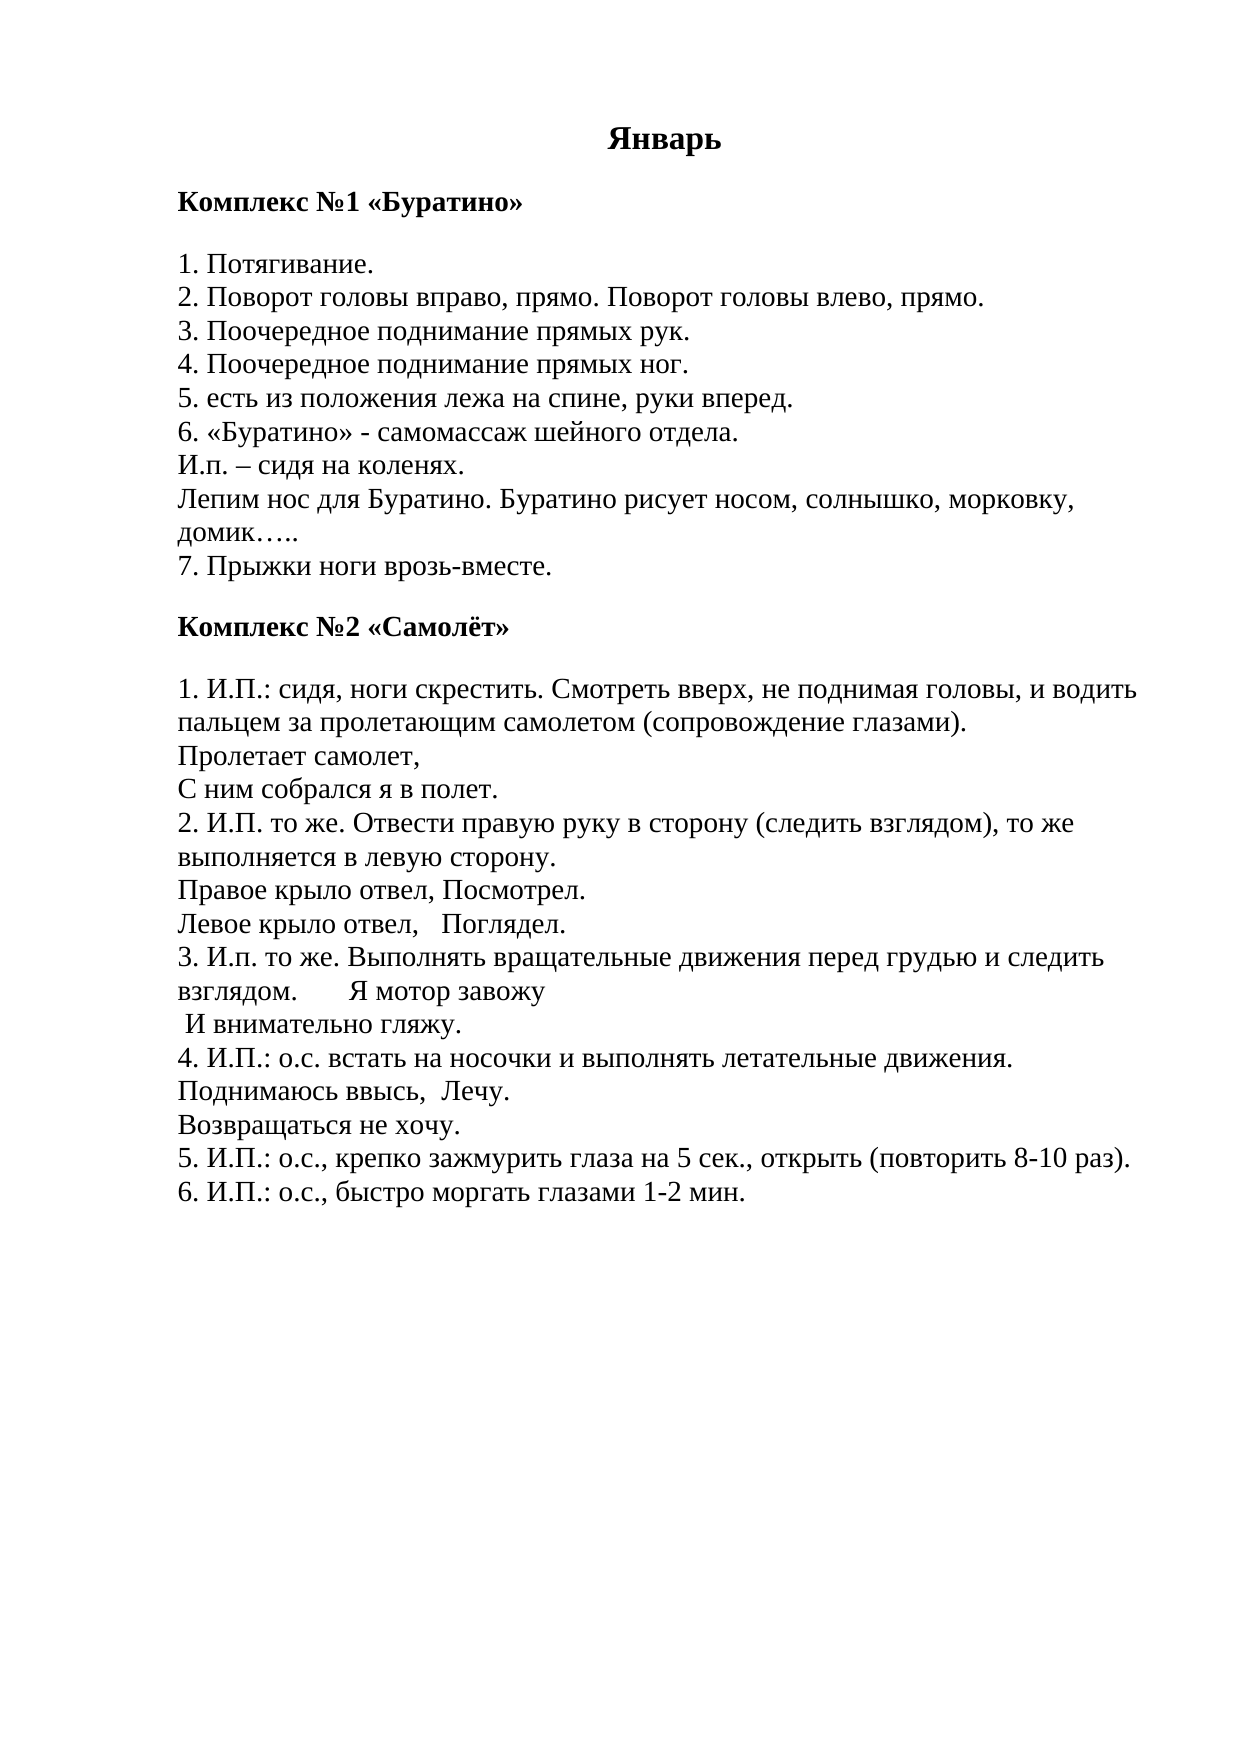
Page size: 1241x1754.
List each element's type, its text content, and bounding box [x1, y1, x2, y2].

text 2. Поворот головы вправо, прямо. Поворот головы влево, прямо. [177, 279, 1152, 313]
text 1. И.П.: сидя, ноги скрестить. Смотреть вверх, не поднимая головы, и водить пальцем за пролетающим самолетом (сопровождение глазами). [177, 671, 1152, 738]
text Комплекс №1 «Буратино» [177, 184, 1152, 218]
text И.п. – сидя на коленях. [177, 447, 1152, 481]
text Январь [177, 118, 1152, 156]
text Поднимаюсь ввысь, Лечу. [177, 1073, 1152, 1107]
text 5. есть из положения лежа на спине, руки вперед. [177, 380, 1152, 414]
text 6. И.П.: о.с., быстро моргать глазами 1-2 мин. [177, 1174, 1152, 1208]
text Комплекс №2 «Самолёт» [177, 609, 1152, 643]
text Возвращаться не хочу. [177, 1107, 1152, 1141]
text 3. Поочередное поднимание прямых рук. [177, 313, 1152, 347]
text 3. И.п. то же. Выполнять вращательные движения перед грудью и следить взглядом. Я мотор завожу [177, 939, 1152, 1006]
text 2. И.П. то же. Отвести правую руку в сторону (следить взглядом), то же выполняется в левую сторону. Правое крыло отвел, Посмотрел. [177, 805, 1152, 906]
text 6. «Буратино» - самомассаж шейного отдела. [177, 414, 1152, 447]
text 7. Прыжки ноги врозь-вместе. [177, 548, 1152, 581]
text Левое крыло отвел, Поглядел. [177, 906, 1152, 939]
text 5. И.П.: о.с., крепко зажмурить глаза на 5 сек., открыть (повторить 8-10 раз). [177, 1141, 1152, 1174]
text Пролетает самолет, С ним собрался я в полет. [177, 738, 1152, 805]
text 4. И.П.: о.с. встать на носочки и выполнять летательные движения. [177, 1040, 1152, 1073]
text 1. Потягивание. [177, 246, 1152, 279]
text Лепим нос для Буратино. Буратино рисует носом, солнышко, морковку, домик….. [177, 481, 1152, 548]
text И внимательно гляжу. [177, 1006, 1152, 1040]
text 4. Поочередное поднимание прямых ног. [177, 347, 1152, 380]
